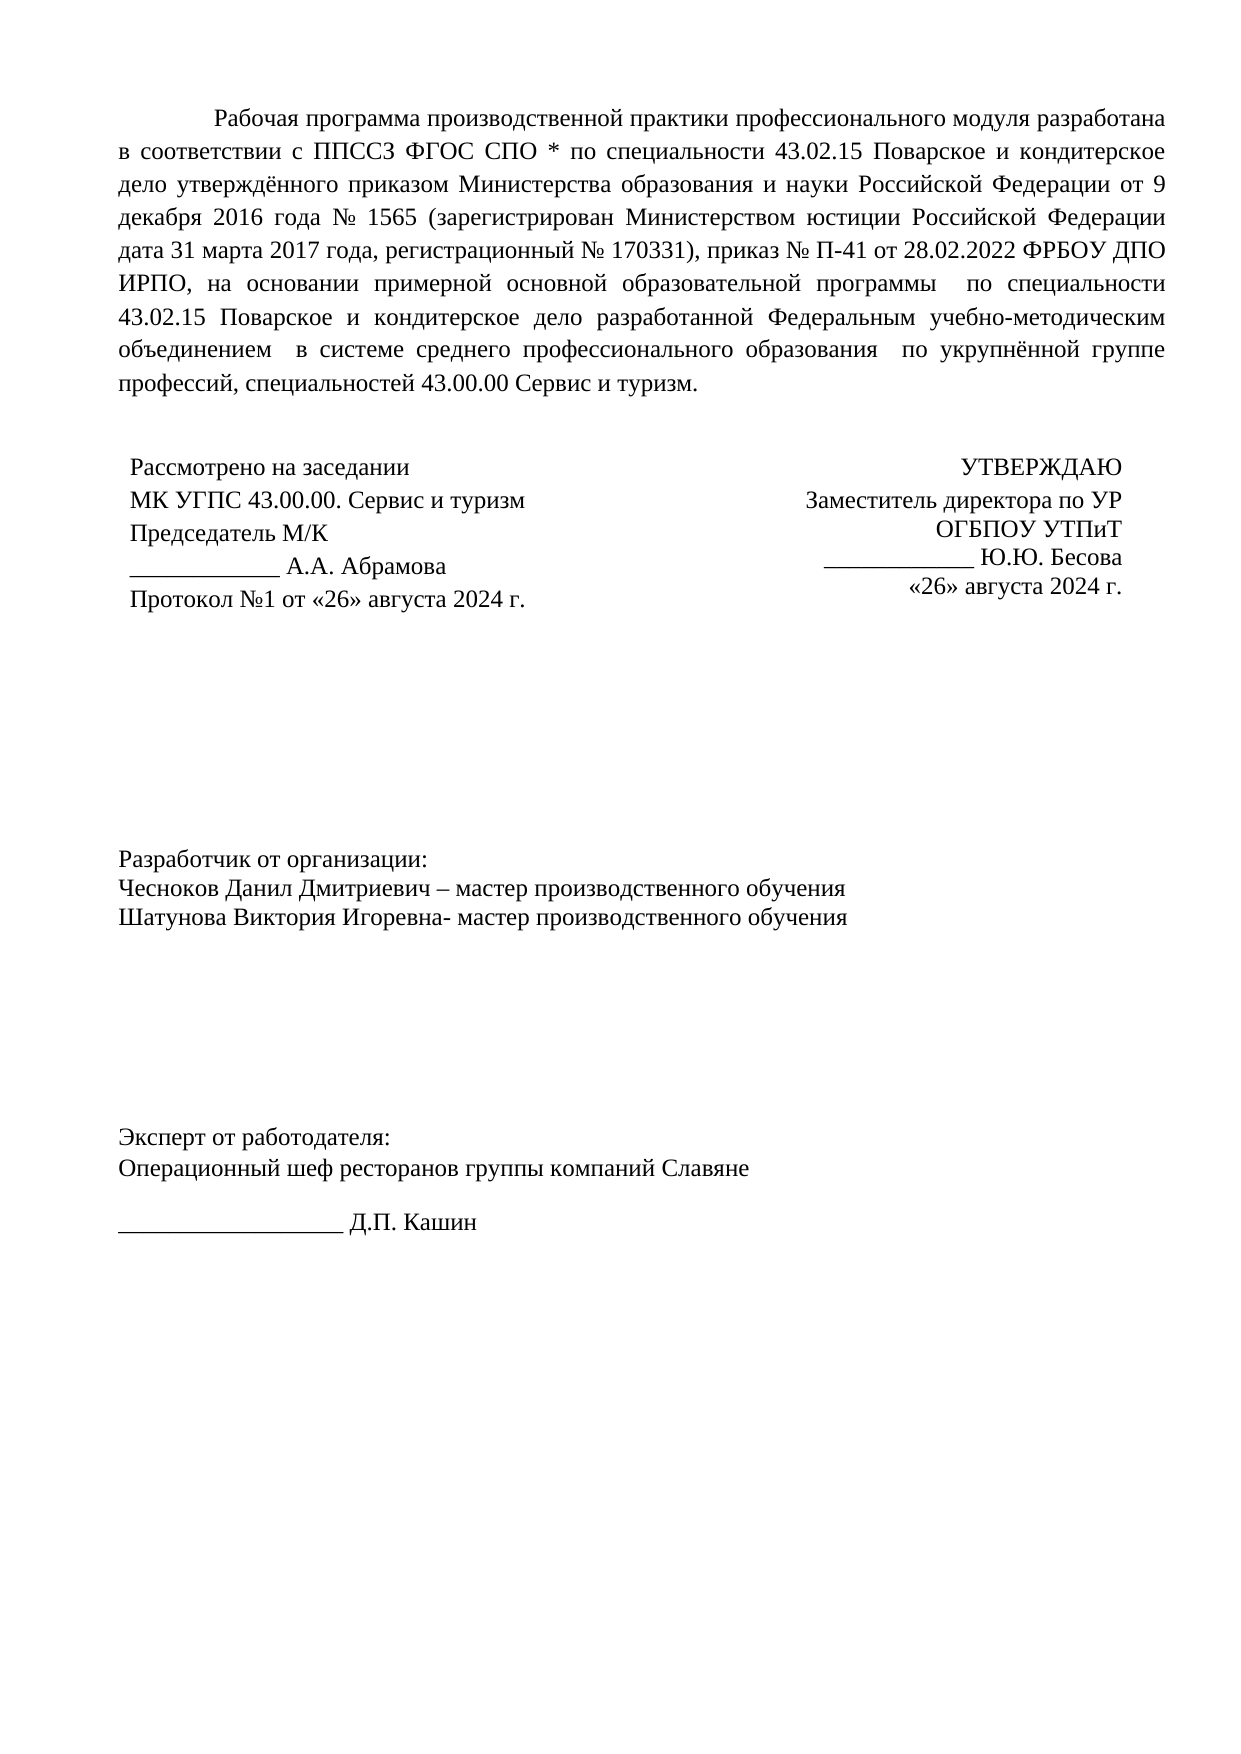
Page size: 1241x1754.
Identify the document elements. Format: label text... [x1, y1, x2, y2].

text __________________ Д.П. Кашин [118, 1207, 1167, 1235]
text Рабочая программа производственной практики профессионального модуля разработана в соответствии с ППССЗ ФГОС СПО * по специальности 43.02.15 Поварское и кондитерское дело утверждённого приказом Министерства образования и науки Российской Федерации от 9 декабря 2016 года № 1565 (зарегистрирован Министерством юстиции Российской Федерации дата 31 марта 2017 года, регистрационный № 170331), приказ № П-41 от 28.02.2022 ФРБОУ ДПО ИРПО, на основании примерной основной образовательной программы по специальности 43.02.15 Поварское и кондитерское дело разработанной Федеральным учебно-методическим объединением в системе среднего профессионального образования по укрупнённой группе профессий, специальностей 43.00.00 Сервис и туризм. [118, 103, 1167, 396]
text Разработчик от организации: [118, 844, 1167, 873]
text Эксперт от работодателя: [118, 1122, 1167, 1151]
text Операционный шеф ресторанов группы компаний Славяне [118, 1153, 1167, 1182]
table_header Рассмотрено на заседании МК УГПС 43.00.00. Сервис и туризм Председатель М/К ____________ А.А. Абрамова Протокол №1 от «26» августа 2024 г. [105, 452, 646, 641]
table_header УТВЕРЖДАЮ Заместитель директора по УР ОГБПОУ УТПиТ ____________ Ю.Ю. Бесова «26» августа 2024 г. [646, 452, 1133, 641]
text Шатунова Виктория Игоревна- мастер производственного обучения [118, 902, 1167, 931]
text Чесноков Данил Дмитриевич – мастер производственного обучения [118, 873, 1167, 902]
